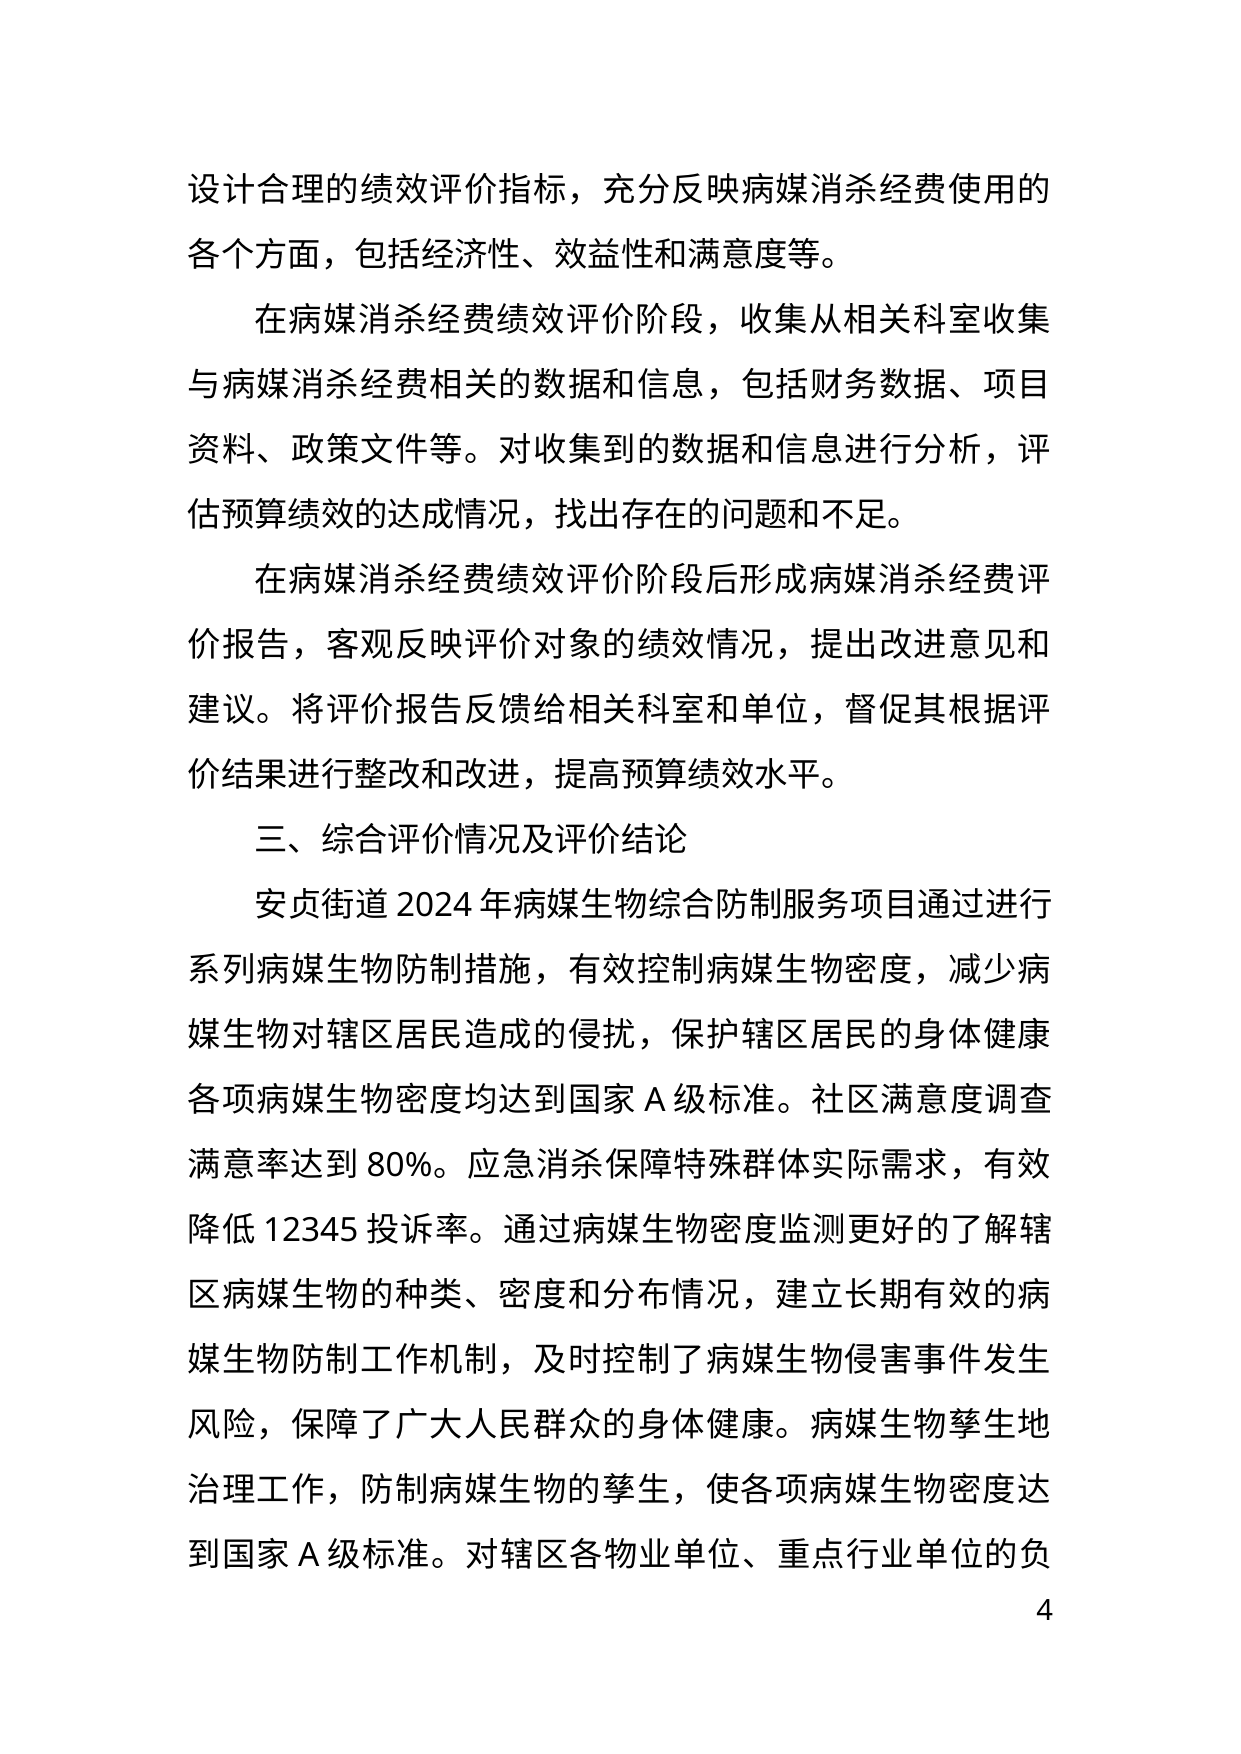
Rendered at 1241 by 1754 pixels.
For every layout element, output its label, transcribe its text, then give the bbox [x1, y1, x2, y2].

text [187, 155, 1053, 285]
text 在病媒消杀经费绩效评价阶段，收集从相关科室收集与病媒消杀经费相关的数据和信息，包括财务数据、项目资料、政策文件等。对收集到的数据和信息进行分析，评估预算绩效的达成情况，找出存在的问题和不足。 [187, 285, 1053, 545]
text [187, 870, 1053, 1585]
text 三、综合评价情况及评价结论 [187, 805, 1053, 870]
text 在病媒消杀经费绩效评价阶段后形成病媒消杀经费评价报告，客观反映评价对象的绩效情况，提出改进意见和建议。将评价报告反馈给相关科室和单位，督促其根据评价结果进行整改和改进，提高预算绩效水平。 [187, 545, 1053, 805]
